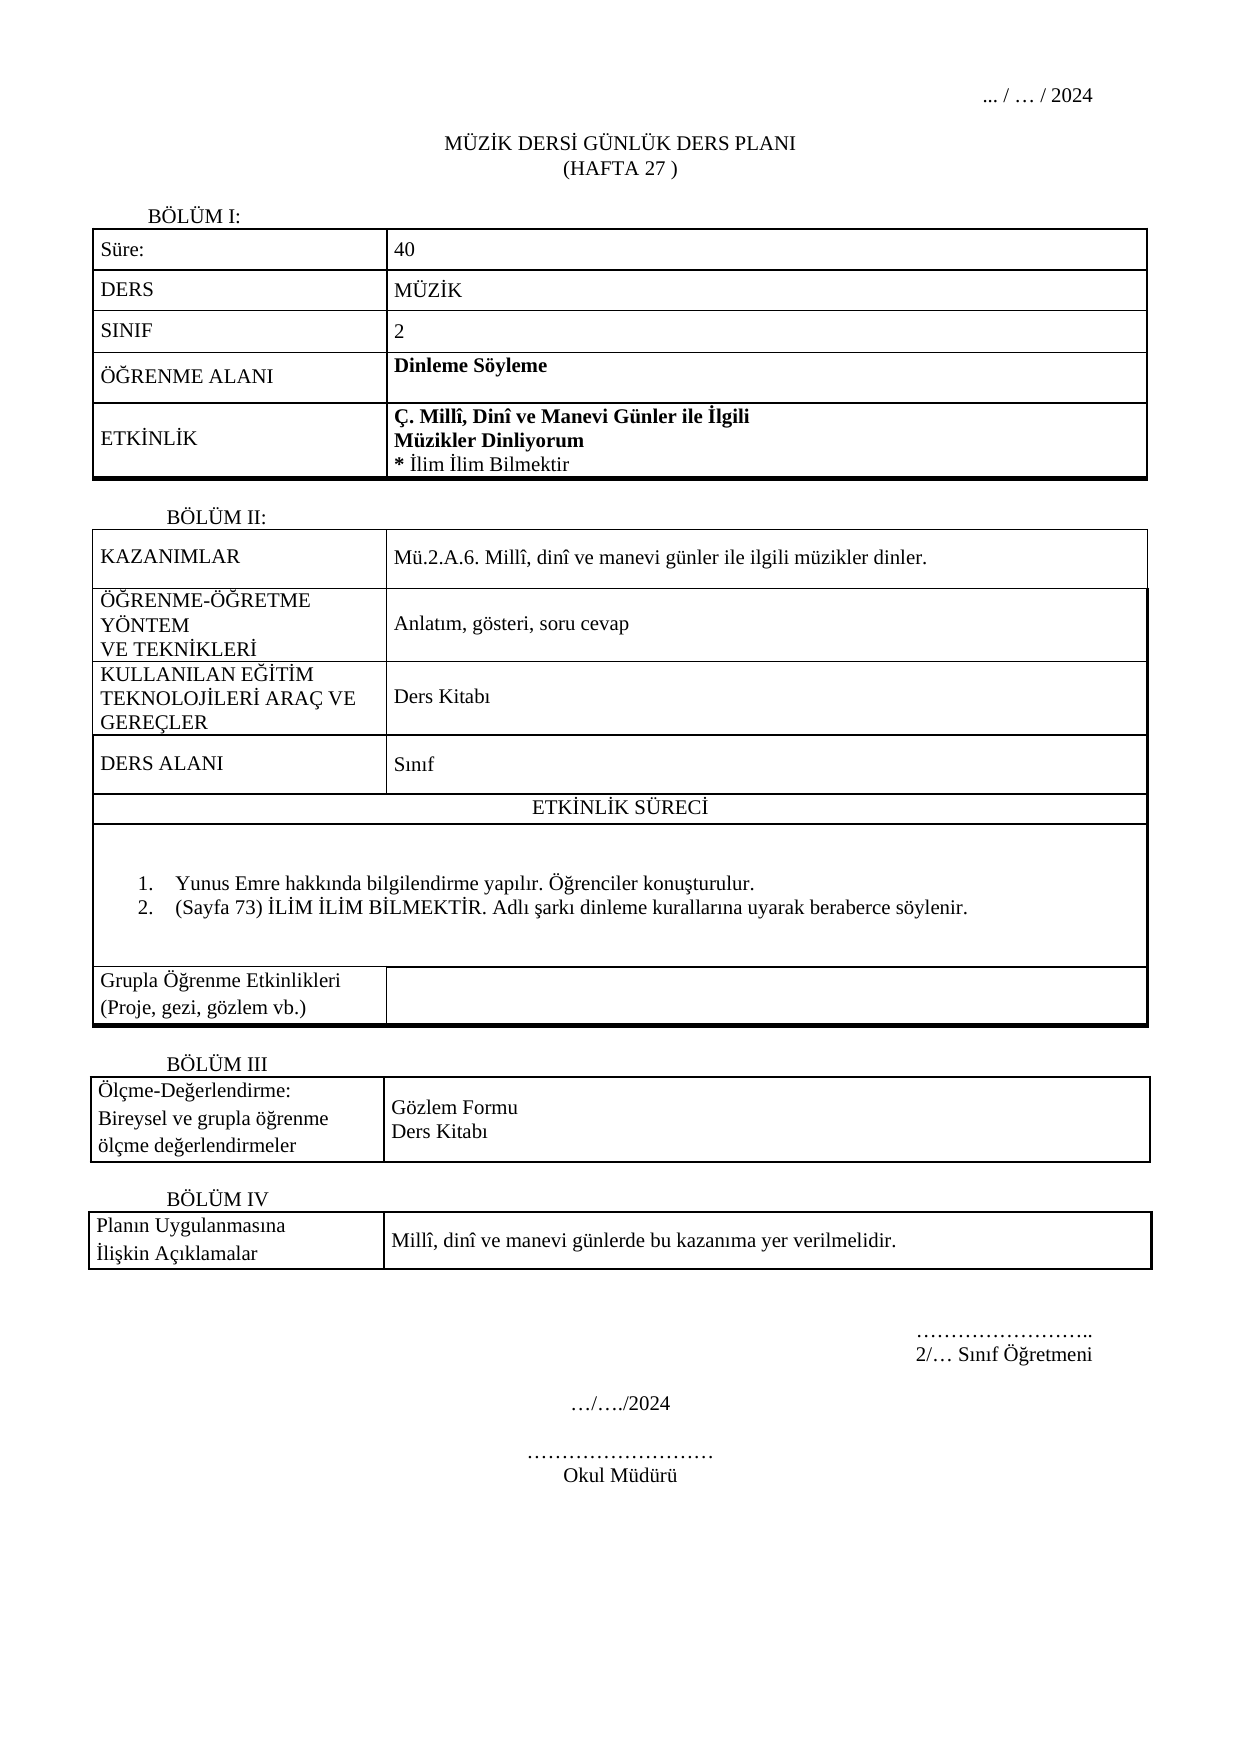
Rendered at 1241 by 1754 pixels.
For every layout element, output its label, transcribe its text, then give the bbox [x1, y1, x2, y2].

text BÖLÜM I: [148, 203, 1093, 228]
table_cell MÜZİK [388, 271, 1146, 310]
table_cell ETKİNLİK [94, 404, 386, 476]
table_cell ETKİNLİK SÜRECİ [94, 795, 1146, 822]
text BÖLÜM II: [148, 505, 1093, 529]
text ... / … / 2024 [148, 83, 1093, 107]
text (HAFTA 27 ) [148, 155, 1093, 179]
table_cell SINIF [94, 311, 386, 352]
subtitle BÖLÜM III [148, 1052, 1093, 1076]
table_cell ÖĞRENME ALANI [94, 353, 386, 402]
table_cell Ç. Millî, Dinî ve Manevi Günler ile İlgili Müzikler Dinliyorum * İlim İlim Bilmektir [388, 404, 1146, 476]
text …/…./2024 [148, 1391, 1093, 1414]
text MÜZİK DERSİ GÜNLÜK DERS PLANI [148, 131, 1093, 155]
table_cell Sınıf [387, 736, 1146, 793]
table_cell Ders Kitabı [387, 662, 1146, 734]
text …………………….. [148, 1318, 1093, 1342]
table_header Millî, dinî ve manevi günlerde bu kazanıma yer verilmelidir. [385, 1213, 1150, 1268]
table_cell ÖĞRENME-ÖĞRETME YÖNTEM VE TEKNİKLERİ [93, 589, 386, 661]
subtitle BÖLÜM IV [148, 1187, 1093, 1211]
table_header 40 [388, 230, 1146, 269]
table_cell 2 [388, 311, 1146, 352]
table_cell KULLANILAN EĞİTİM TEKNOLOJİLERİ ARAÇ VE GEREÇLER [93, 662, 386, 734]
table_header Mü.2.A.6. Millî, dinî ve manevi günler ile ilgili müzikler dinler. [387, 530, 1147, 587]
table_cell [387, 968, 1146, 1023]
table_cell DERS ALANI [94, 736, 386, 793]
text ……………………… [148, 1439, 1093, 1463]
table_cell Dinleme Söyleme [388, 353, 1146, 402]
table_header Ölçme-Değerlendirme: Bireysel ve grupla öğrenme ölçme değerlendirmeler [92, 1078, 383, 1161]
table_cell Anlatım, gösteri, soru cevap [387, 589, 1146, 661]
table_header KAZANIMLAR [93, 530, 386, 587]
table_header Süre: [94, 230, 386, 269]
table_cell DERS [94, 271, 386, 310]
table_header Gözlem Formu Ders Kitabı [385, 1078, 1149, 1161]
table_cell Yunus Emre hakkında bilgilendirme yapılır. Öğrenciler konuşturulur. (Sayfa 73) İLİM İLİM BİLMEKTİR. Adlı şarkı dinleme kurallarına uyarak beraberce söylenir. [94, 825, 1146, 966]
text Okul Müdürü [148, 1463, 1093, 1487]
text 2/… Sınıf Öğretmeni [148, 1342, 1093, 1366]
table_header Planın Uygulanmasına İlişkin Açıklamalar [90, 1213, 383, 1268]
table_cell Grupla Öğrenme Etkinlikleri (Proje, gezi, gözlem vb.) [94, 967, 386, 1023]
